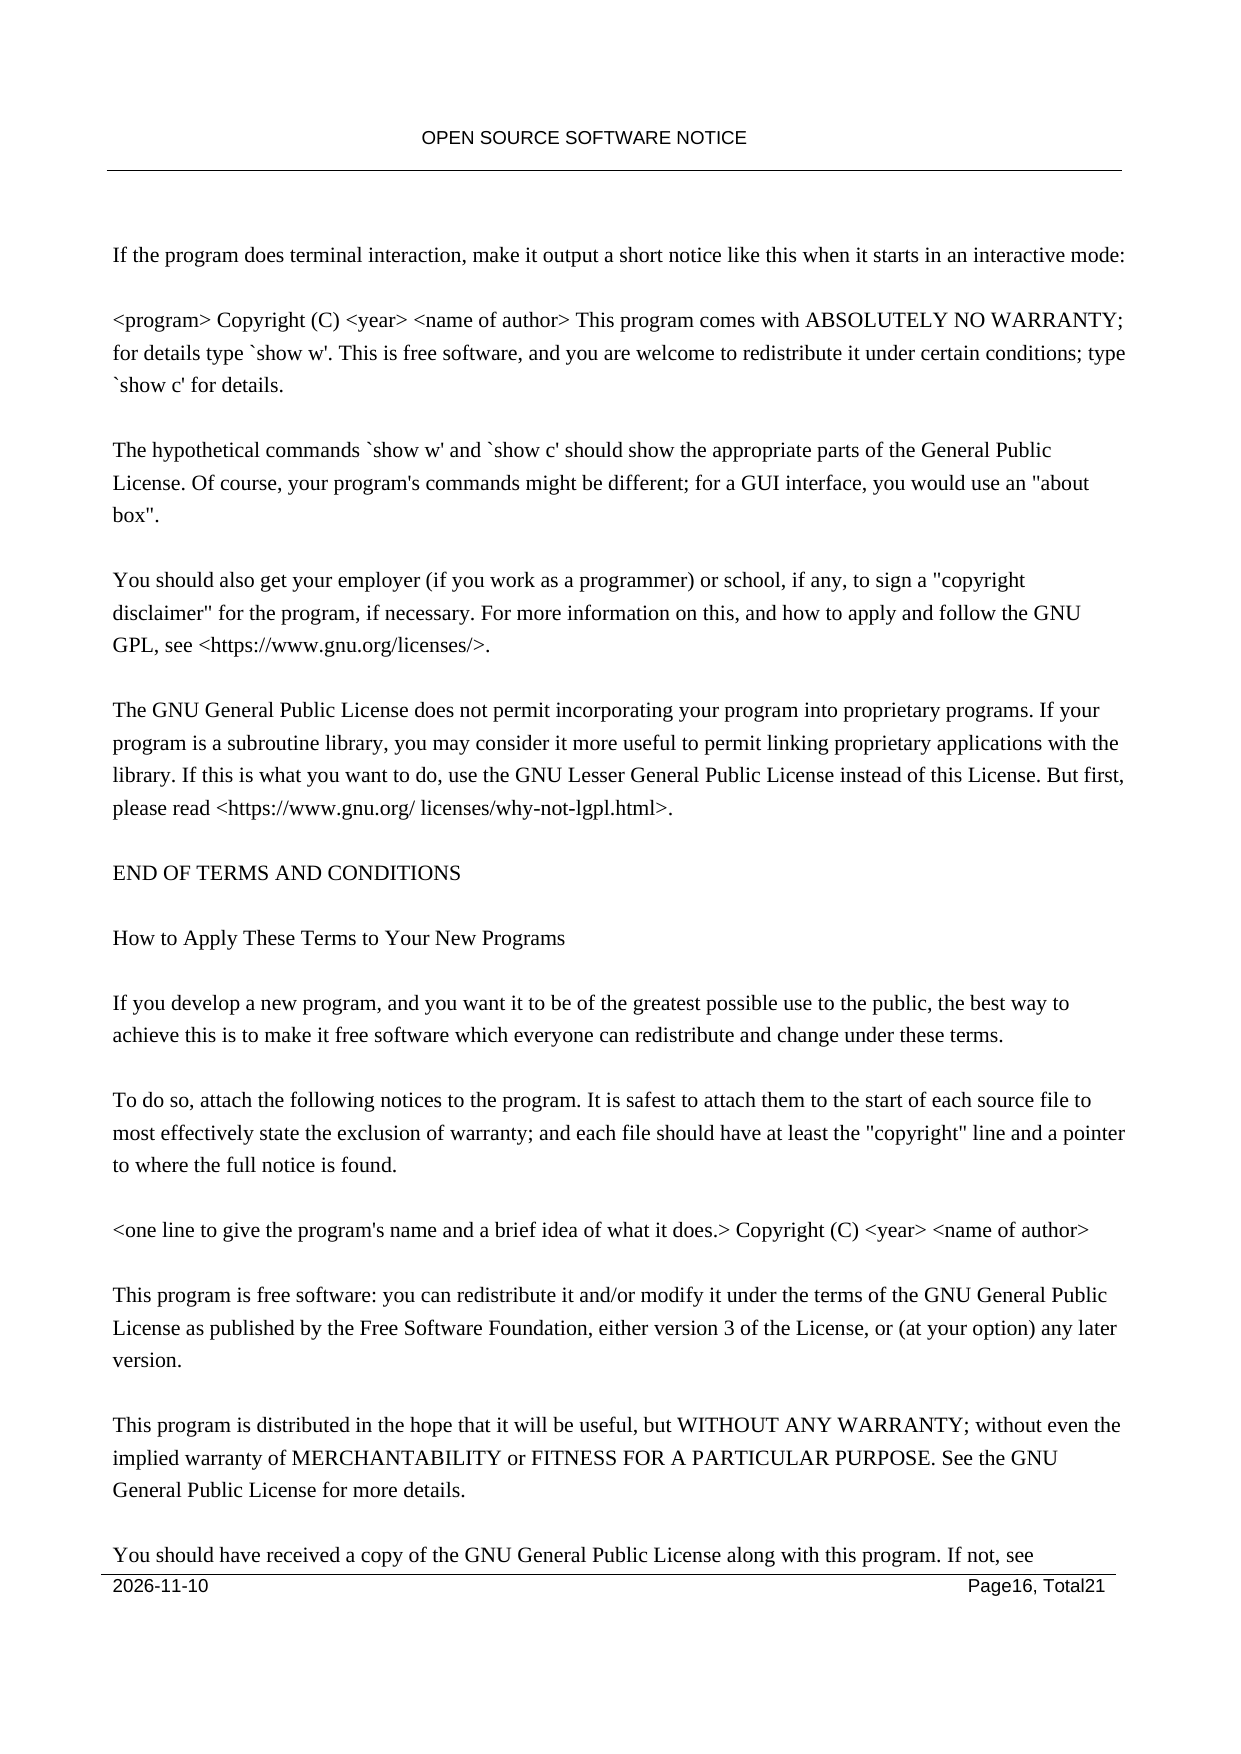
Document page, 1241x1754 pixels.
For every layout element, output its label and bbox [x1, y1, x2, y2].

text [112, 206, 1128, 1571]
